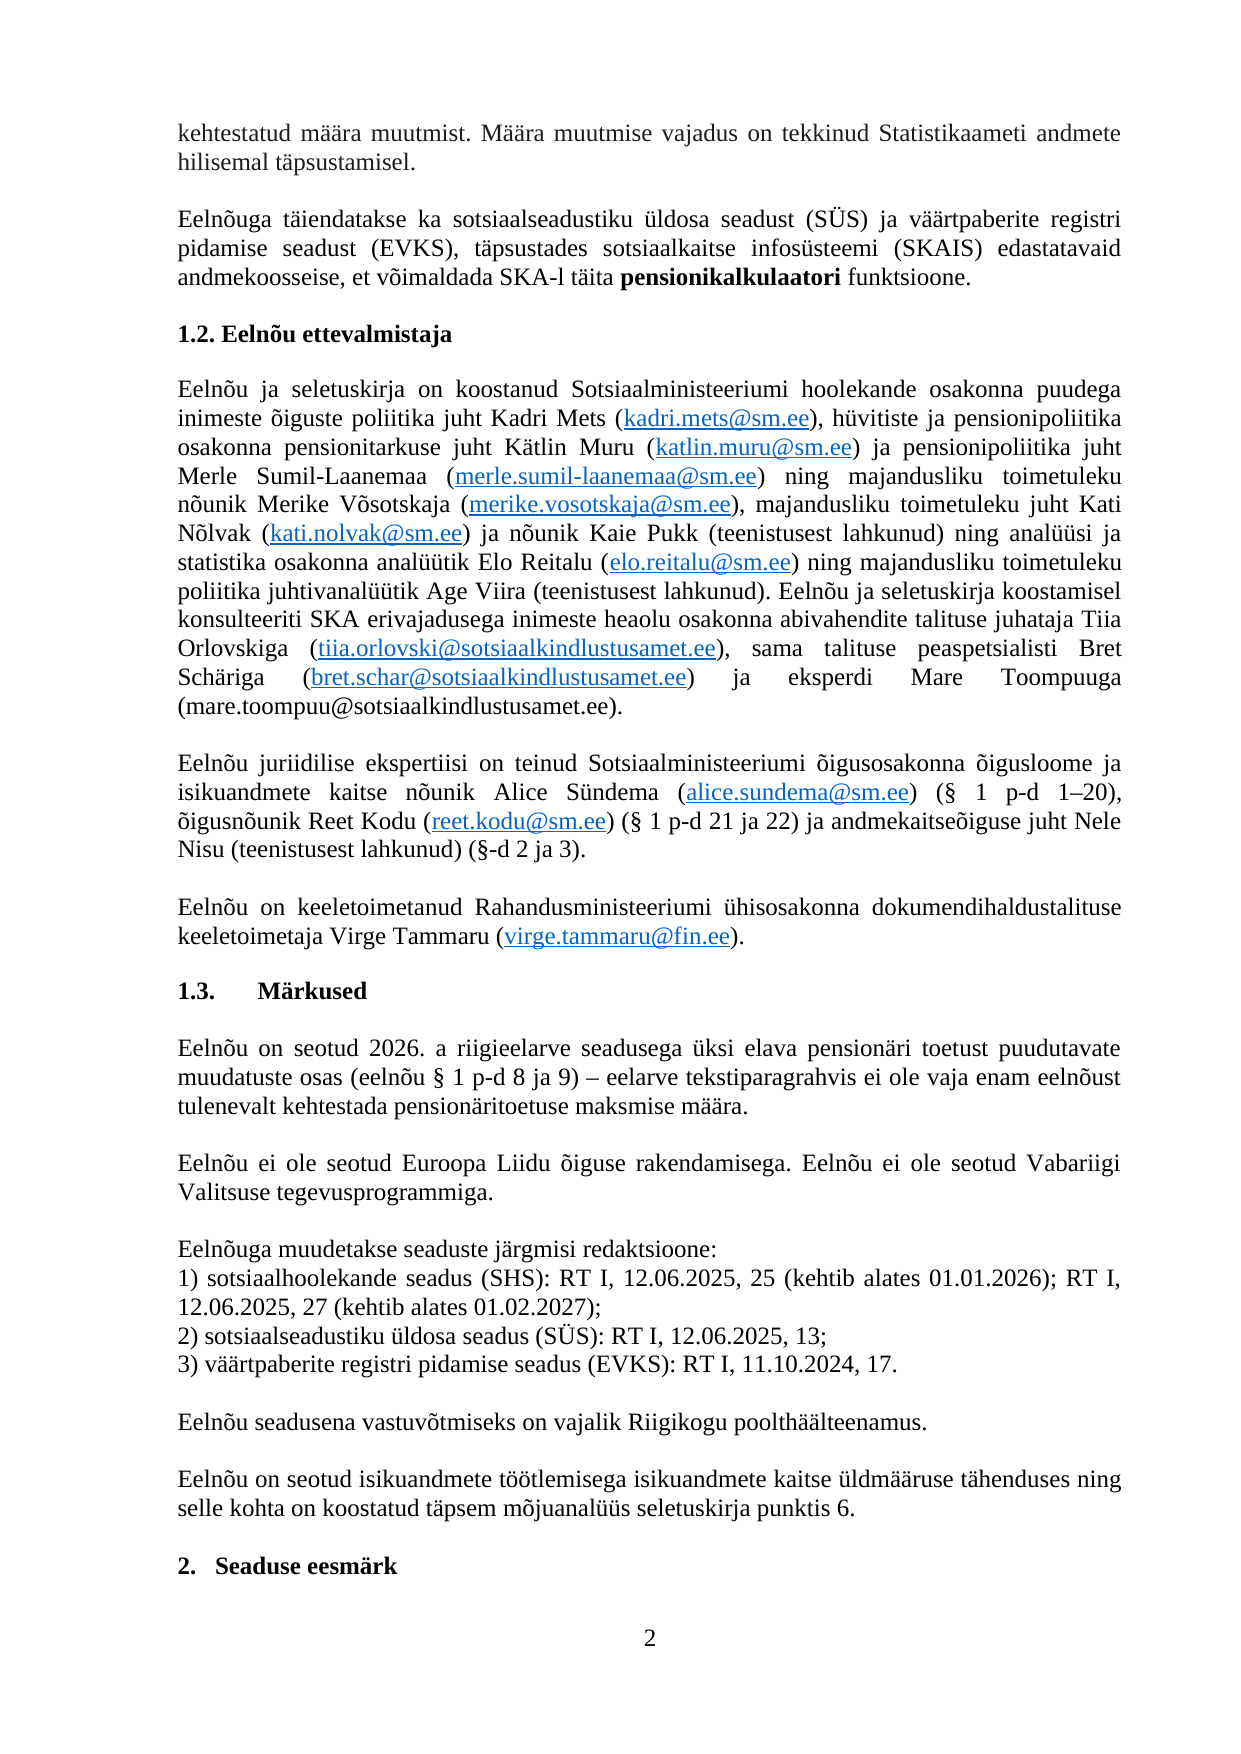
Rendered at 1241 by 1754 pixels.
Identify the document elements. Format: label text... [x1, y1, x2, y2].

text 3) väärtpaberite registri pidamise seadus (EVKS): RT I, 11.10.2024, 17. [177, 1349, 1122, 1378]
text Eelnõu ja seletuskirja on koostanud Sotsiaalministeeriumi hoolekande osakonna puudega inimeste õiguste poliitika juht Kadri Mets (kadri.mets@sm.ee), hüvitiste ja pensionipoliitika osakonna pensionitarkuse juht Kätlin Muru (katlin.muru@sm.ee) ja pensionipoliitika juht Merle Sumil-Laanemaa (merle.sumil-laanemaa@sm.ee) ning majandusliku toimetuleku nõunik Merike Võsotskaja (merike.vosotskaja@sm.ee), majandusliku toimetuleku juht Kati Nõlvak (kati.nolvak@sm.ee) ja nõunik Kaie Pukk (teenistusest lahkunud) ning analüüsi ja statistika osakonna analüütik Elo Reitalu (elo.reitalu@sm.ee) ning majandusliku toimetuleku poliitika juhtivanalüütik Age Viira (teenistusest lahkunud). Eelnõu ja seletuskirja koostamisel konsulteeriti SKA erivajadusega inimeste heaolu osakonna abivahendite talituse juhataja Tiia Orlovskiga (tiia.orlovski@sotsiaalkindlustusamet.ee), sama talituse peaspetsialisti Bret Schäriga (bret.schar@sotsiaalkindlustusamet.ee) ja eksperdi Mare Toompuuga (mare.toompuu@sotsiaalkindlustusamet.ee). [177, 374, 1122, 719]
text Eelnõuga täiendatakse ka sotsiaalseadustiku üldosa seadust (SÜS) ja väärtpaberite registri pidamise seadust (EVKS), täpsustades sotsiaalkaitse infosüsteemi (SKAIS) edastatavaid andmekoosseise, et võimaldada SKA-l täita pensionikalkulaatori funktsioone. [177, 204, 1122, 291]
text 2) sotsiaalseadustiku üldosa seadus (SÜS): RT I, 12.06.2025, 13; [177, 1321, 1122, 1349]
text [177, 118, 1122, 176]
text 1.2. Eelnõu ettevalmistaja [177, 319, 1122, 348]
list Seaduse eesmärk [177, 1551, 1122, 1579]
list Märkused [177, 976, 1122, 1004]
text Eelnõu on seotud isikuandmete töötlemisega isikuandmete kaitse üldmääruse tähenduses ning selle kohta on koostatud täpsem mõjuanalüüs seletuskirja punktis 6. [177, 1464, 1122, 1522]
text 1) sotsiaalhoolekande seadus (SHS): RT I, 12.06.2025, 25 (kehtib alates 01.01.2026); RT I, 12.06.2025, 27 (kehtib alates 01.02.2027); [177, 1263, 1122, 1321]
text Eelnõu on keeletoimetanud Rahandusministeeriumi ühisosakonna dokumendihaldustalituse keeletoimetaja Virge Tammaru (virge.tammaru@fin.ee). [177, 892, 1122, 949]
text Eelnõuga muudetakse seaduste järgmisi redaktsioone: [177, 1234, 1122, 1263]
text Eelnõu ei ole seotud Euroopa Liidu õiguse rakendamisega. Eelnõu ei ole seotud Vabariigi Valitsuse tegevusprogrammiga. [177, 1148, 1122, 1206]
text Eelnõu seadusena vastuvõtmiseks on vajalik Riigikogu poolthäälteenamus. [177, 1407, 1122, 1436]
text Eelnõu juriidilise ekspertiisi on teinud Sotsiaalministeeriumi õigusosakonna õigusloome ja isikuandmete kaitse nõunik Alice Sündema (alice.sundema@sm.ee) (§ 1 p-d 1–20), õigusnõunik Reet Kodu (reet.kodu@sm.ee) (§ 1 p-d 21 ja 22) ja andmekaitseõiguse juht Nele Nisu (teenistusest lahkunud) (§-d 2 ja 3). [177, 748, 1122, 863]
text Eelnõu on seotud 2026. a riigieelarve seadusega üksi elava pensionäri toetust puudutavate muudatuste osas (eelnõu § 1 p-d 8 ja 9) – eelarve tekstiparagrahvis ei ole vaja enam eelnõust tulenevalt kehtestada pensionäritoetuse maksmise määra. [177, 1033, 1122, 1119]
